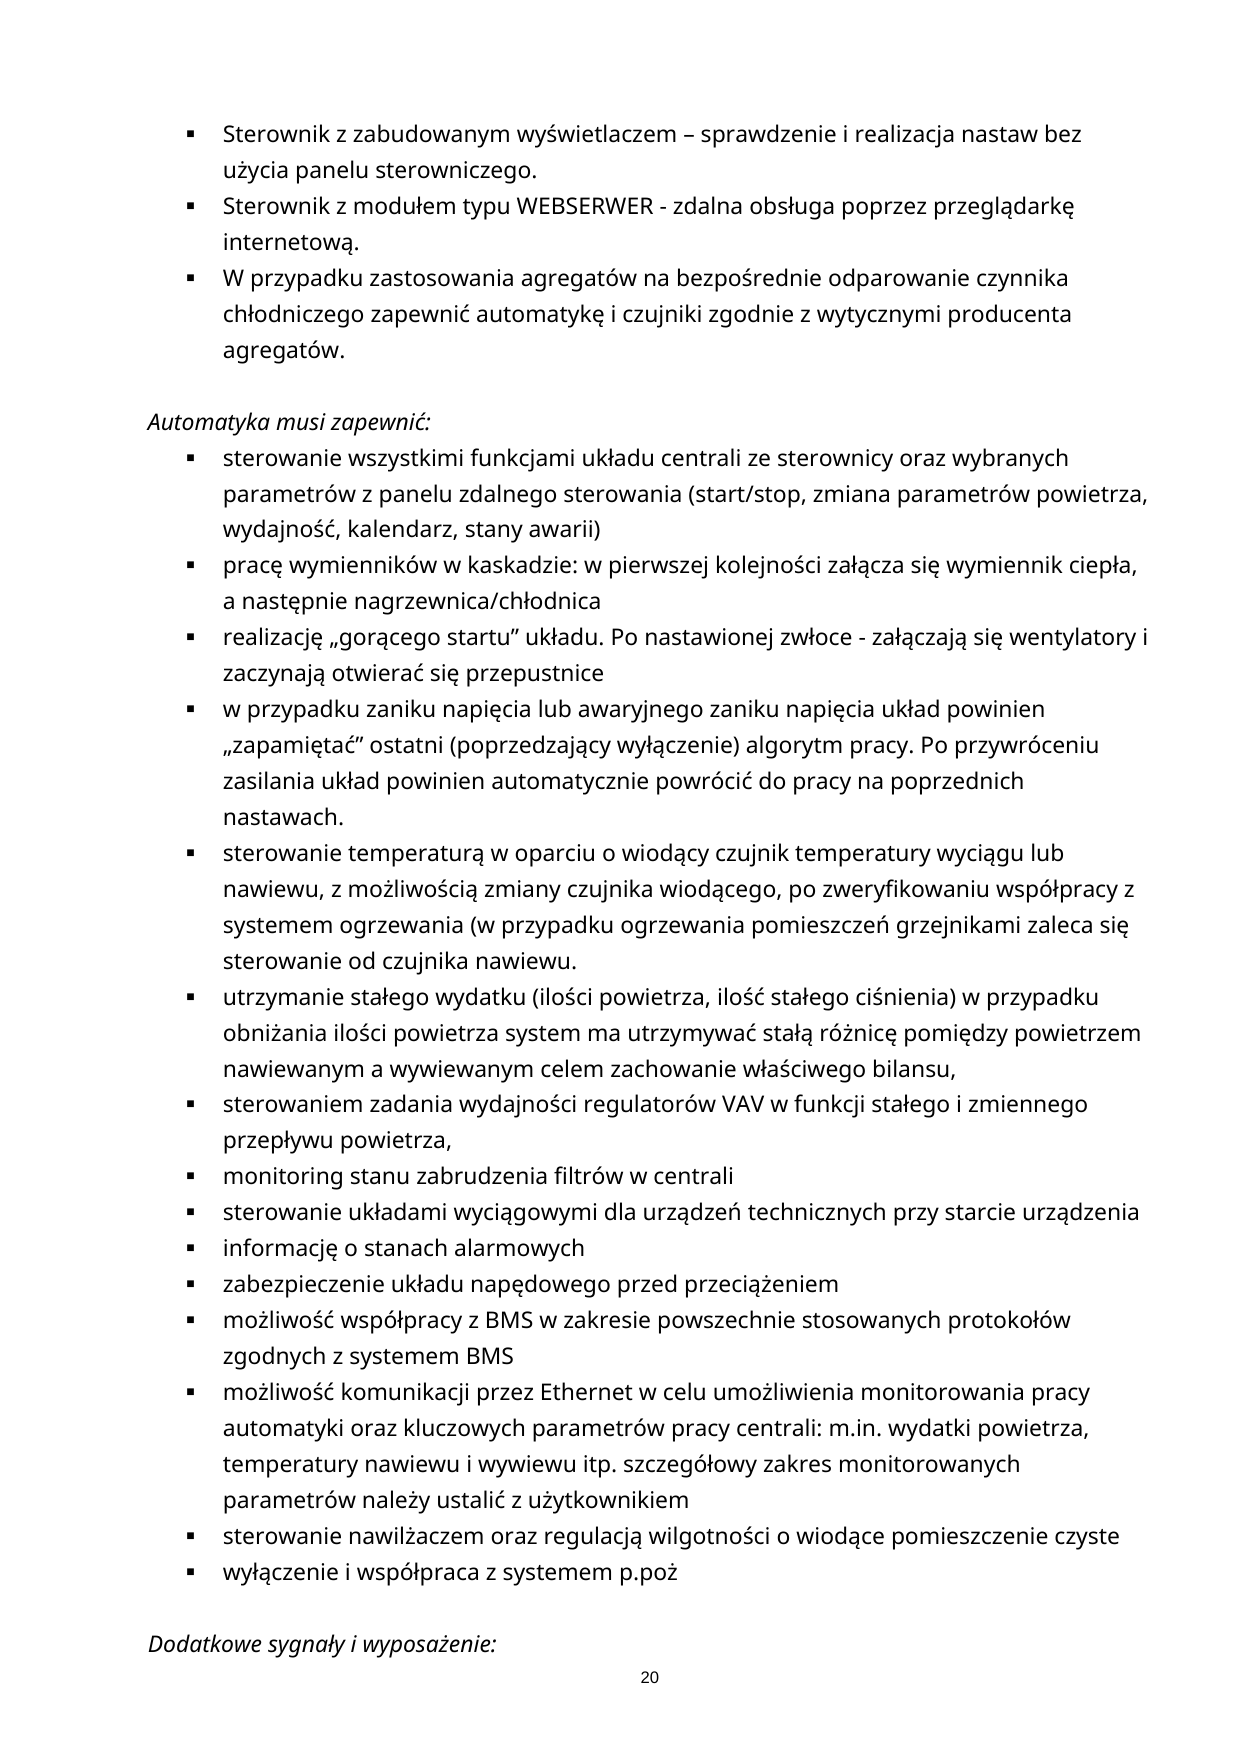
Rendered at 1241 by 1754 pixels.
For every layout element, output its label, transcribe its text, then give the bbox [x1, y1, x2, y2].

list zabezpieczenie układu napędowego przed przeciążeniem [185, 1268, 1152, 1299]
list sterowaniem zadania wydajności regulatorów VAV w funkcji stałego i zmiennego przepływu powietrza, [185, 1088, 1152, 1156]
list możliwość komunikacji przez Ethernet w celu umożliwienia monitorowania pracy automatyki oraz kluczowych parametrów pracy centrali: m.in. wydatki powietrza, temperatury nawiewu i wywiewu itp. szczegółowy zakres monitorowanych parametrów należy ustalić z użytkownikiem [185, 1376, 1152, 1515]
list monitoring stanu zabrudzenia filtrów w centrali [185, 1160, 1152, 1192]
list Sterownik z zabudowanym wyświetlaczem – sprawdzenie i realizacja nastaw bez użycia panelu sterowniczego. [185, 118, 1152, 185]
list utrzymanie stałego wydatku (ilości powietrza, ilość stałego ciśnienia) w przypadku obniżania ilości powietrza system ma utrzymywać stałą różnicę pomiędzy powietrzem nawiewanym a wywiewanym celem zachowanie właściwego bilansu, [185, 981, 1152, 1084]
list pracę wymienników w kaskadzie: w pierwszej kolejności załącza się wymiennik ciepła, a następnie nagrzewnica/chłodnica [185, 549, 1152, 617]
list wyłączenie i współpraca z systemem p.poż [185, 1556, 1152, 1587]
list możliwość współpracy z BMS w zakresie powszechnie stosowanych protokołów zgodnych z systemem BMS [185, 1304, 1152, 1371]
list informację o stanach alarmowych [185, 1232, 1152, 1263]
text Dodatkowe sygnały i wyposażenie: [148, 1627, 1152, 1659]
list sterowanie temperaturą w oparciu o wiodący czujnik temperatury wyciągu lub nawiewu, z możliwością zmiany czujnika wiodącego, po zweryfikowaniu współpracy z systemem ogrzewania (w przypadku ogrzewania pomieszczeń grzejnikami zaleca się sterowanie od czujnika nawiewu. [185, 837, 1152, 976]
list w przypadku zaniku napięcia lub awaryjnego zaniku napięcia układ powinien „zapamiętać” ostatni (poprzedzający wyłączenie) algorytm pracy. Po przywróceniu zasilania układ powinien automatycznie powrócić do pracy na poprzednich nastawach. [185, 693, 1152, 832]
list realizację „gorącego startu” układu. Po nastawionej zwłoce - załączają się wentylatory i zaczynają otwierać się przepustnice [185, 621, 1152, 688]
list sterowanie nawilżaczem oraz regulacją wilgotności o wiodące pomieszczenie czyste [185, 1520, 1152, 1551]
text Automatyka musi zapewnić: [148, 406, 1152, 437]
list sterowanie wszystkimi funkcjami układu centrali ze sterownicy oraz wybranych parametrów z panelu zdalnego sterowania (start/stop, zmiana parametrów powietrza, wydajność, kalendarz, stany awarii) [185, 442, 1152, 545]
list Sterownik z modułem typu WEBSERWER - zdalna obsługa poprzez przeglądarkę internetową. [185, 190, 1152, 257]
list W przypadku zastosowania agregatów na bezpośrednie odparowanie czynnika chłodniczego zapewnić automatykę i czujniki zgodnie z wytycznymi producenta agregatów. [185, 262, 1152, 365]
list sterowanie układami wyciągowymi dla urządzeń technicznych przy starcie urządzenia [185, 1196, 1152, 1227]
